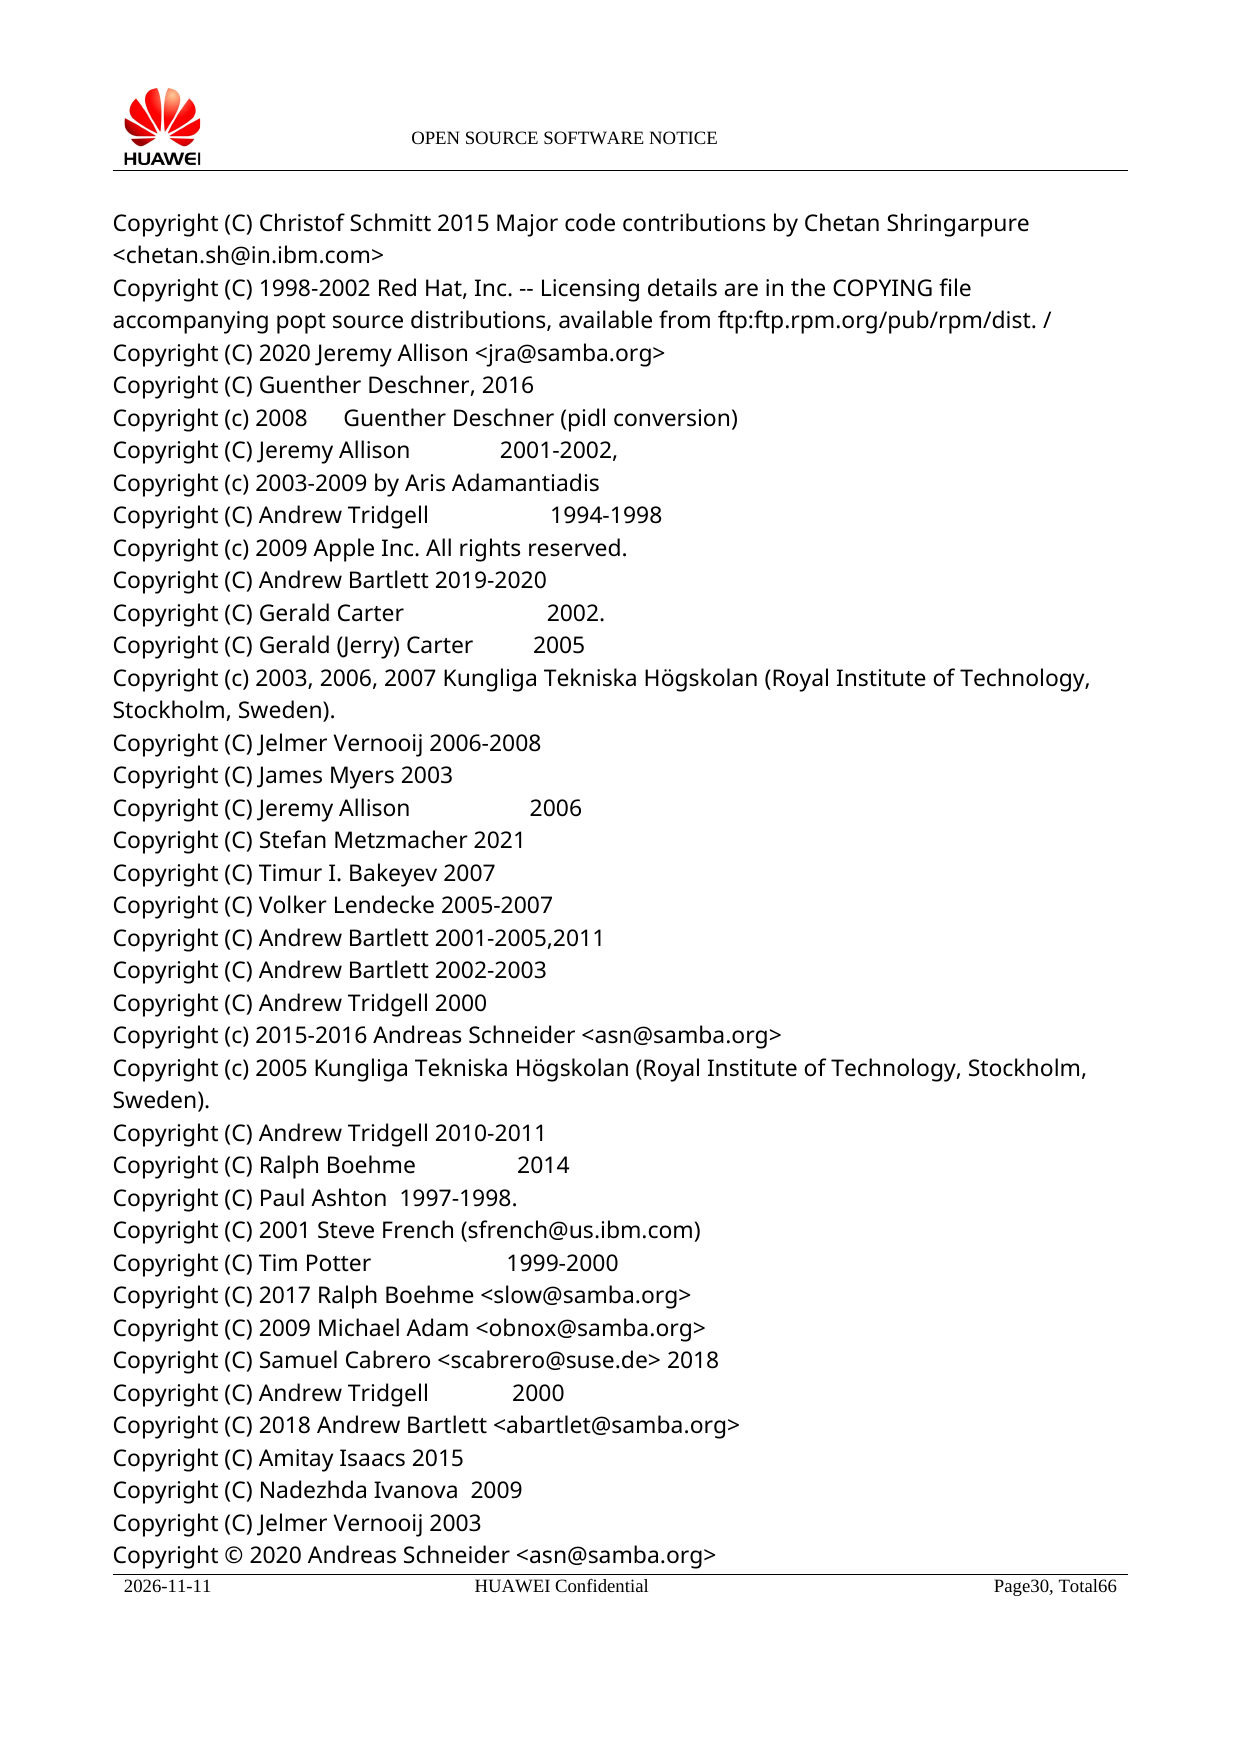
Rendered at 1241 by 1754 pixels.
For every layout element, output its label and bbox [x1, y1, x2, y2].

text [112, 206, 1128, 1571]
picture [124, 88, 201, 165]
